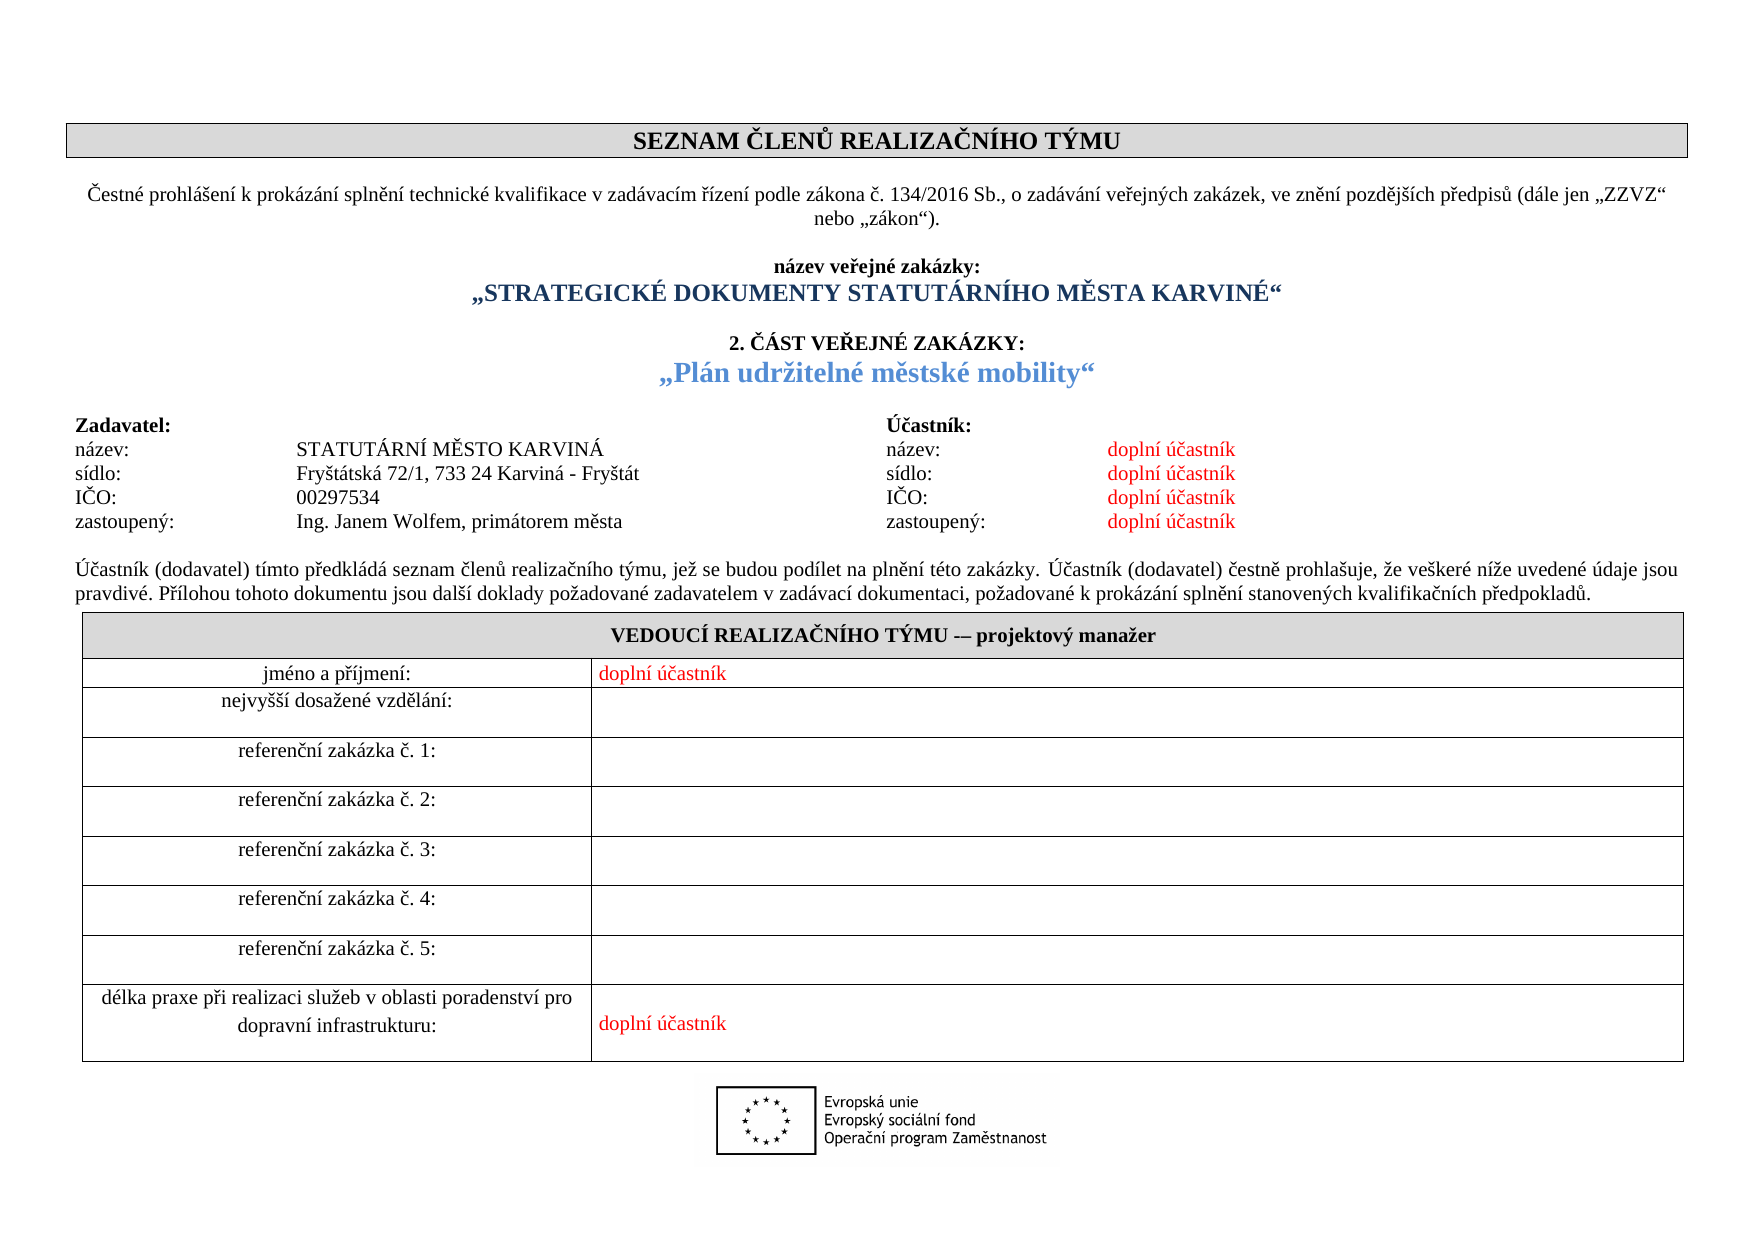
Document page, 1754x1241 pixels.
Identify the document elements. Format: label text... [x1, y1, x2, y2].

table_cell referenční zakázka č. 1: [83, 738, 591, 786]
table_cell [592, 688, 1683, 737]
table_cell [592, 738, 1683, 786]
text IČO: 00297534 IČO: doplní účastník [75, 485, 1679, 509]
table_cell [592, 936, 1683, 984]
table_header VEDOUCÍ REALIZAČNÍHO TÝMU -– projektový manažer [83, 613, 1683, 658]
text Účastník (dodavatel) tímto předkládá seznam členů realizačního týmu, jež se budou podílet na plnění této zakázky. Účastník (dodavatel) čestně prohlašuje, že veškeré níže uvedené údaje jsou pravdivé. Přílohou tohoto dokumentu jsou další doklady požadované zadavatelem v zadávací dokumentaci, požadované k prokázání splnění stanovených kvalifikačních předpokladů. [75, 557, 1679, 605]
table_cell [592, 787, 1683, 836]
table_cell délka praxe při realizaci služeb v oblasti poradenství pro dopravní infrastrukturu: [83, 985, 591, 1061]
table_cell referenční zakázka č. 2: [83, 787, 591, 836]
table_cell [592, 886, 1683, 934]
text název veřejné zakázky: [75, 254, 1679, 278]
text 2. ČÁST VEŘEJNÉ ZAKÁZKY: [75, 331, 1679, 355]
text „STRATEGICKÉ DOKUMENTY STATUTÁRNÍHO MĚSTA KARVINÉ“ [75, 278, 1679, 307]
text Čestné prohlášení k prokázání splnění technické kvalifikace v zadávacím řízení podle zákona č. 134/2016 Sb., o zadávání veřejných zakázek, ve znění pozdějších předpisů (dále jen „ZZVZ“ nebo „zákon“). [75, 182, 1679, 230]
text „Plán udržitelné městské mobility“ [75, 355, 1679, 389]
text název: STATUTÁRNÍ MĚSTO KARVINÁ název: doplní účastník [75, 437, 1679, 461]
text zastoupený: Ing. Janem Wolfem, primátorem města zastoupený: doplní účastník [75, 509, 1679, 533]
table_cell referenční zakázka č. 5: [83, 936, 591, 984]
text SEZNAM ČLENŮ REALIZAČNÍHO TÝMU [67, 124, 1687, 157]
table_cell referenční zakázka č. 4: [83, 886, 591, 934]
table_cell jméno a příjmení: [83, 659, 591, 687]
text Zadavatel: Účastník: [75, 413, 1679, 437]
text sídlo: Fryštátská 72/1, 733 24 Karviná - Fryštát sídlo: doplní účastník [75, 461, 1679, 485]
table_cell referenční zakázka č. 3: [83, 837, 591, 885]
table_cell [592, 837, 1683, 885]
table_cell doplní účastník [592, 659, 1683, 687]
table_cell doplní účastník [592, 985, 1683, 1061]
picture [693, 1073, 1060, 1167]
table_cell nejvyšší dosažené vzdělání: [83, 688, 591, 737]
